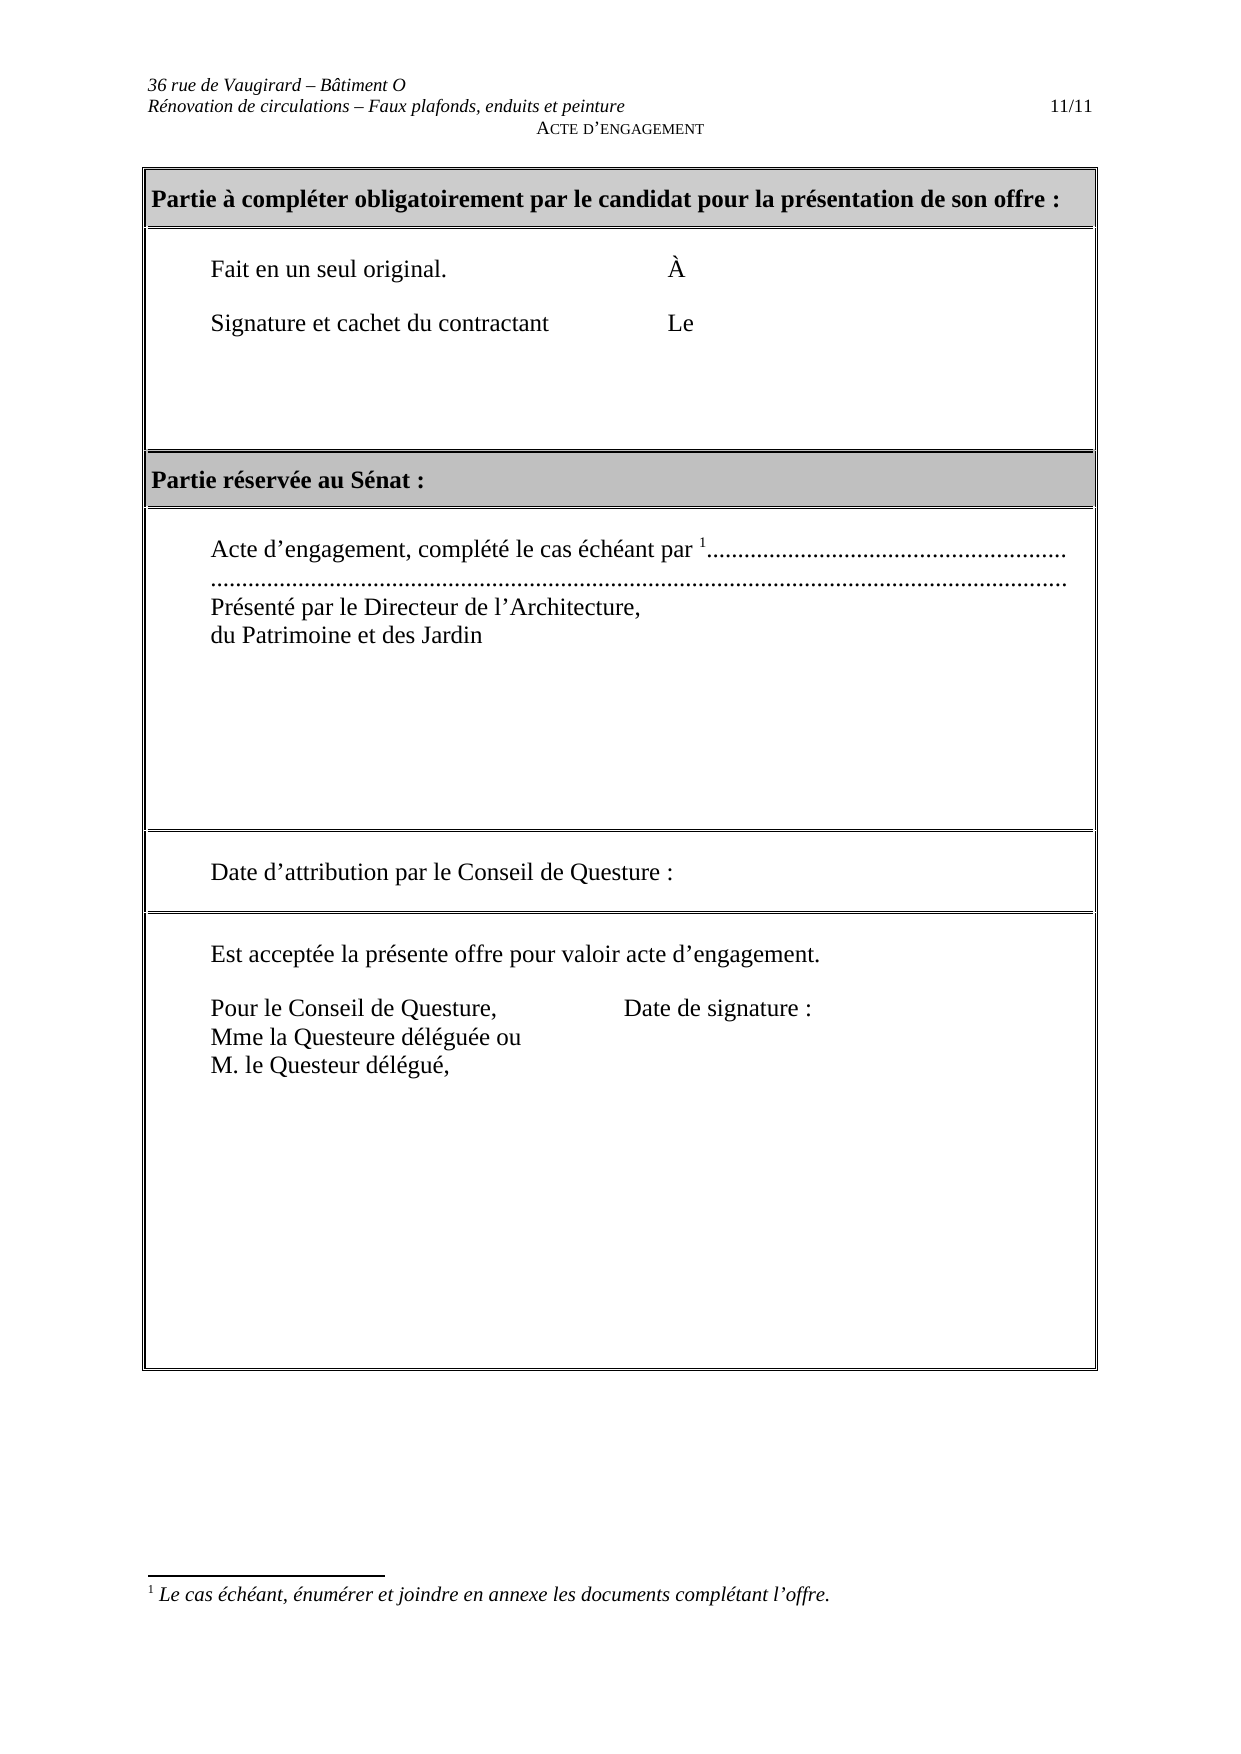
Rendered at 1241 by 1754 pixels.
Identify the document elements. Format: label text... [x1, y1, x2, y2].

table_cell Fait en un seul original. À Signature et cachet du contractant Le [144, 226, 1096, 449]
table_cell Date d’attribution par le Conseil de Questure : [144, 829, 1096, 911]
table_cell Partie réservée au Sénat : [144, 449, 1096, 506]
table_cell Acte d’engagement, complété le cas échéant par Présenté par le Directeur de l’Architecture, du Patrimoine et des Jardin [144, 506, 1096, 829]
table_header Partie à compléter obligatoirement par le candidat pour la présentation de son offre : [146, 170, 1095, 226]
table_cell Est acceptée la présente offre pour valoir acte d’engagement. Pour le Conseil de Questure, Date de signature : Mme la Questeure déléguée ou M. le Questeur délégué, [144, 911, 1096, 1368]
